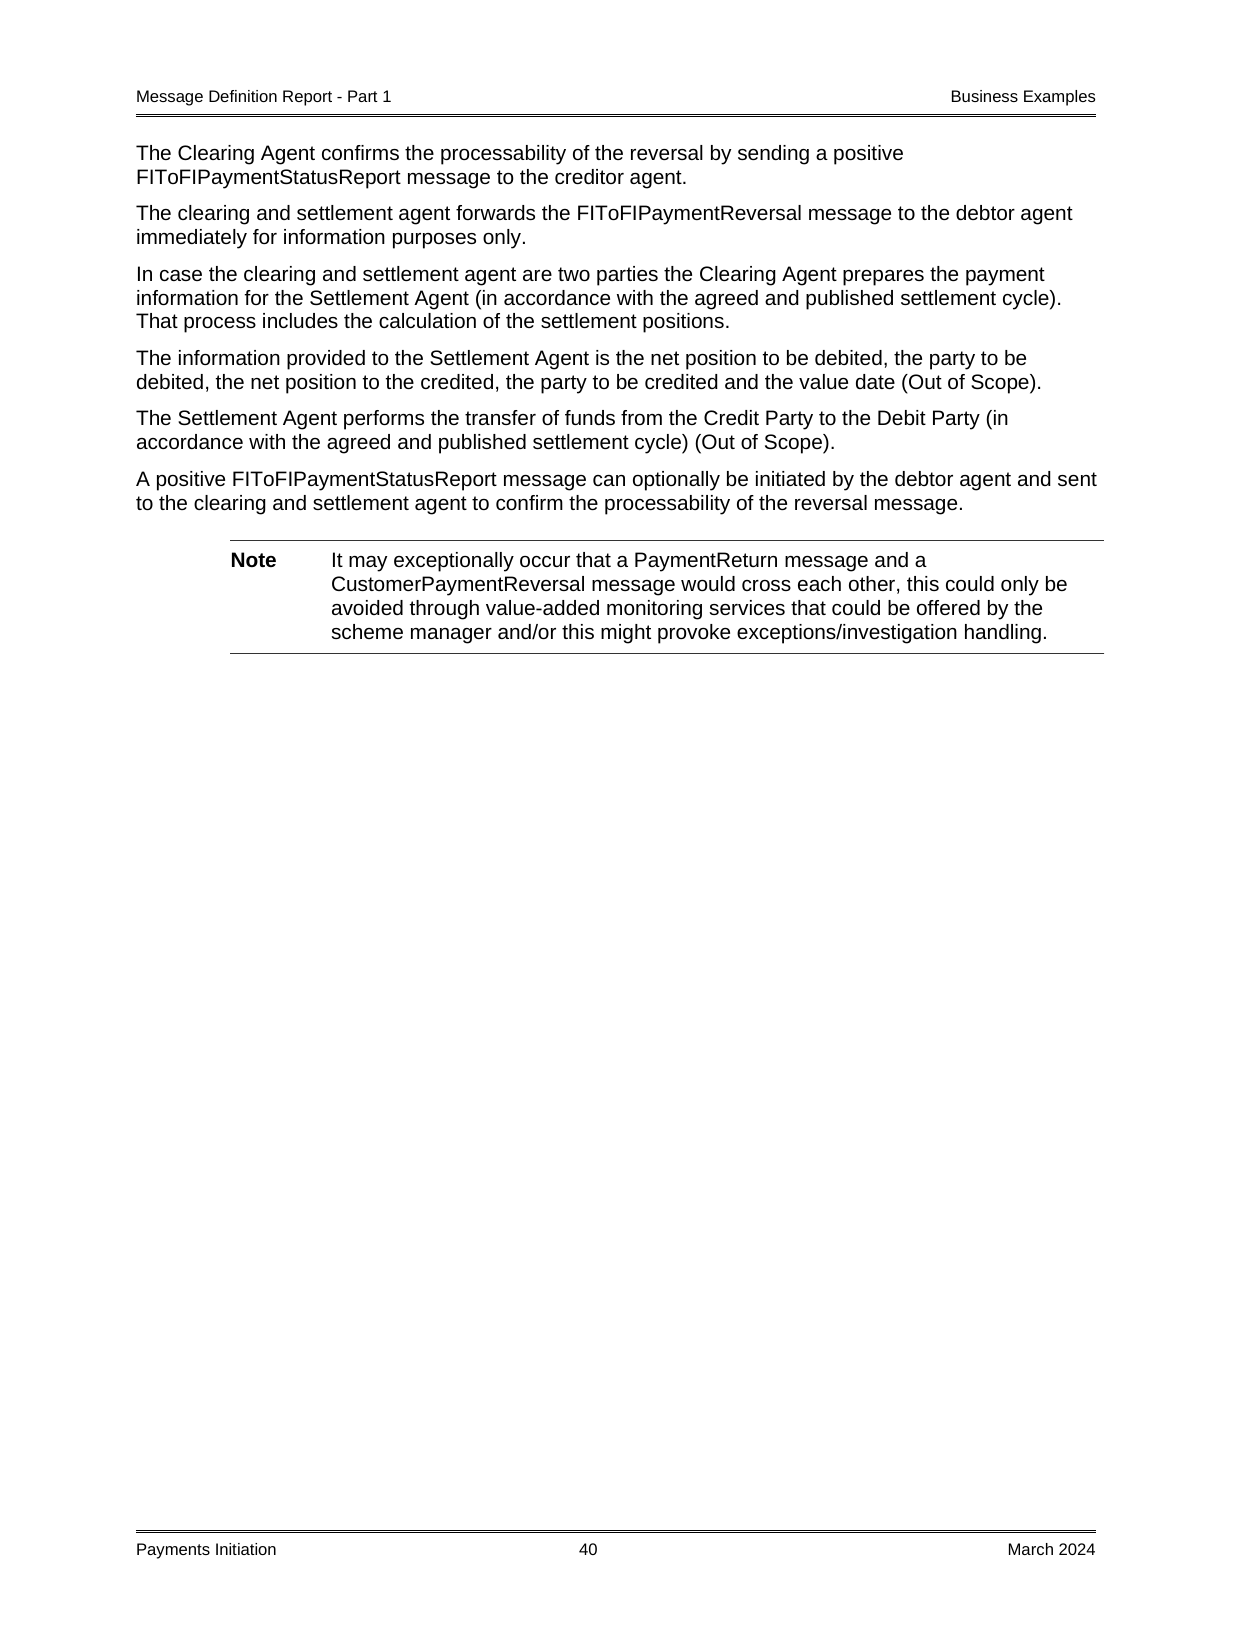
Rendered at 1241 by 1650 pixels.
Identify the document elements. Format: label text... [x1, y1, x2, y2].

text The Clearing Agent confirms the processability of the reversal by sending a positive FIToFIPaymentStatusReport message to the creditor agent. [136, 141, 1104, 188]
text The Settlement Agent performs the transfer of funds from the Credit Party to the Debit Party (in accordance with the agreed and published settlement cycle) (Out of Scope). [136, 406, 1104, 454]
text A positive FIToFIPaymentStatusReport message can optionally be initiated by the debtor agent and sent to the clearing and settlement agent to confirm the processability of the reversal message. [136, 467, 1104, 514]
text The clearing and settlement agent forwards the FIToFIPaymentReversal message to the debtor agent immediately for information purposes only. [136, 201, 1104, 249]
text It may exceptionally occur that a PaymentReturn message and a CustomerPaymentReversal message would cross each other, this could only be avoided through value-added monitoring services that could be offered by the scheme manager and/or this might provoke exceptions/investigation handling. [230, 541, 1104, 653]
text In case the clearing and settlement agent are two parties the Clearing Agent prepares the payment information for the Settlement Agent (in accordance with the agreed and published settlement cycle). That process includes the calculation of the settlement positions. [136, 261, 1104, 333]
text The information provided to the Settlement Agent is the net position to be debited, the party to be debited, the net position to the credited, the party to be credited and the value date (Out of Scope). [136, 346, 1104, 394]
